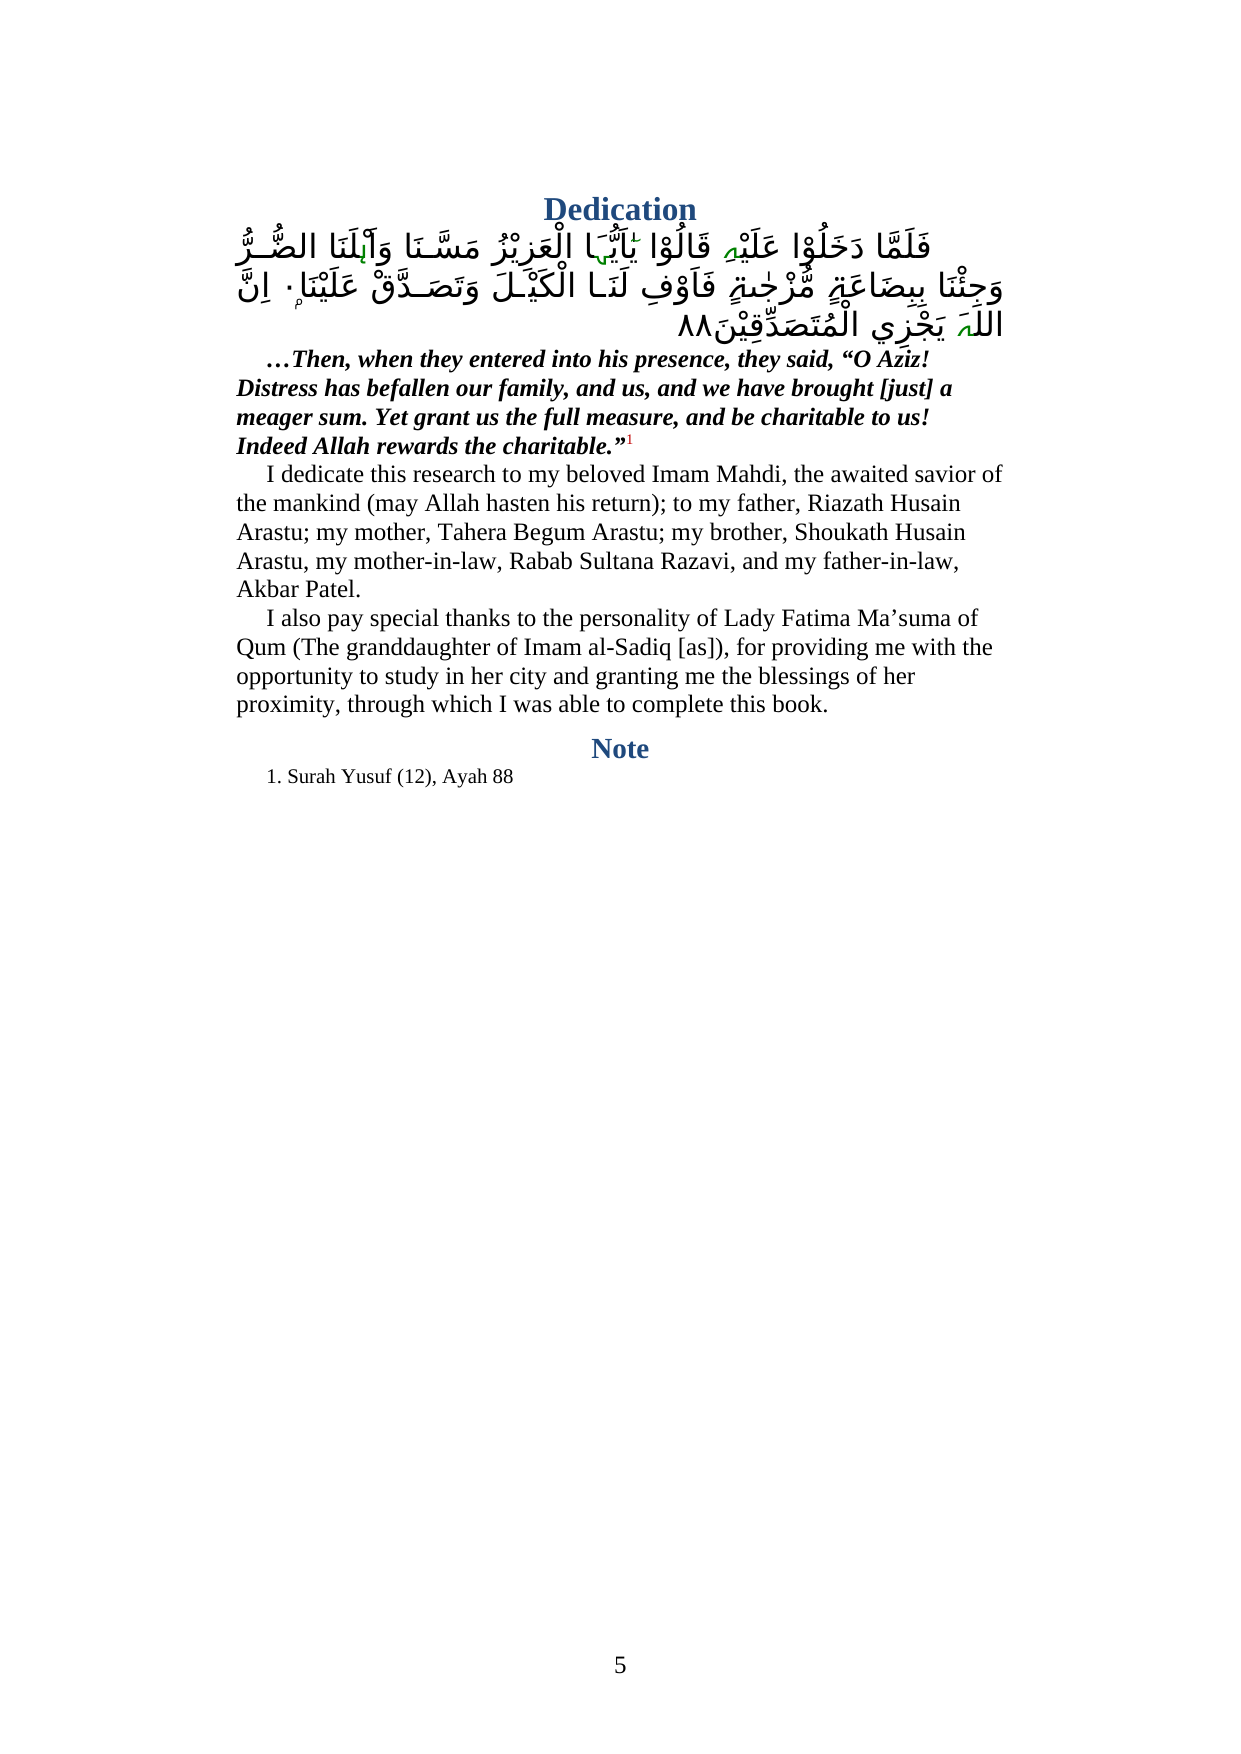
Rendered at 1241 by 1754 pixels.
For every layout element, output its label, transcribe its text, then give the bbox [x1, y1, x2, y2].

text فَلَمَّا دَخَلُوْا عَلَيْہِ قَالُوْا يٰٓاَيُّہَا الْعَزِيْزُ مَسَّـنَا وَاَہْلَنَا الضُّرُّ وَجِئْنَا بِبِضَاعَۃٍ مُّزْجٰىۃٍ فَاَوْفِ لَنَا الْكَيْلَ وَتَصَدَّقْ عَلَيْنَا۰ۭ اِنَّ اللہَ يَجْزِي الْمُتَصَدِّقِيْنَ۸۸ [236, 228, 1004, 344]
text I also pay special thanks to the personality of Lady Fatima Ma’suma of Qum (The granddaughter of Imam al-Sadiq [as]), for providing me with the opportunity to study in her city and granting me the blessings of her proximity, through which I was able to complete this book. [236, 603, 1004, 718]
text …Then, when they entered into his presence, they said, “O Aziz! Distress has befallen our family, and us, and we have brought [just] a meager sum. Yet grant us the full measure, and be charitable to us! Indeed Allah rewards the charitable.”1 [236, 344, 1004, 459]
subtitle Dedication [236, 190, 1004, 228]
text 1. Surah Yusuf (12), Ayah 88 [236, 764, 1004, 788]
subtitle Note [236, 731, 1004, 764]
text I dedicate this research to my beloved Imam Mahdi, the awaited savior of the mankind (may Allah hasten his return); to my father, Riazath Husain Arastu; my mother, Tahera Begum Arastu; my brother, Shoukath Husain Arastu, my mother-in-law, Rabab Sultana Razavi, and my father-in-law, Akbar Patel. [236, 459, 1004, 603]
